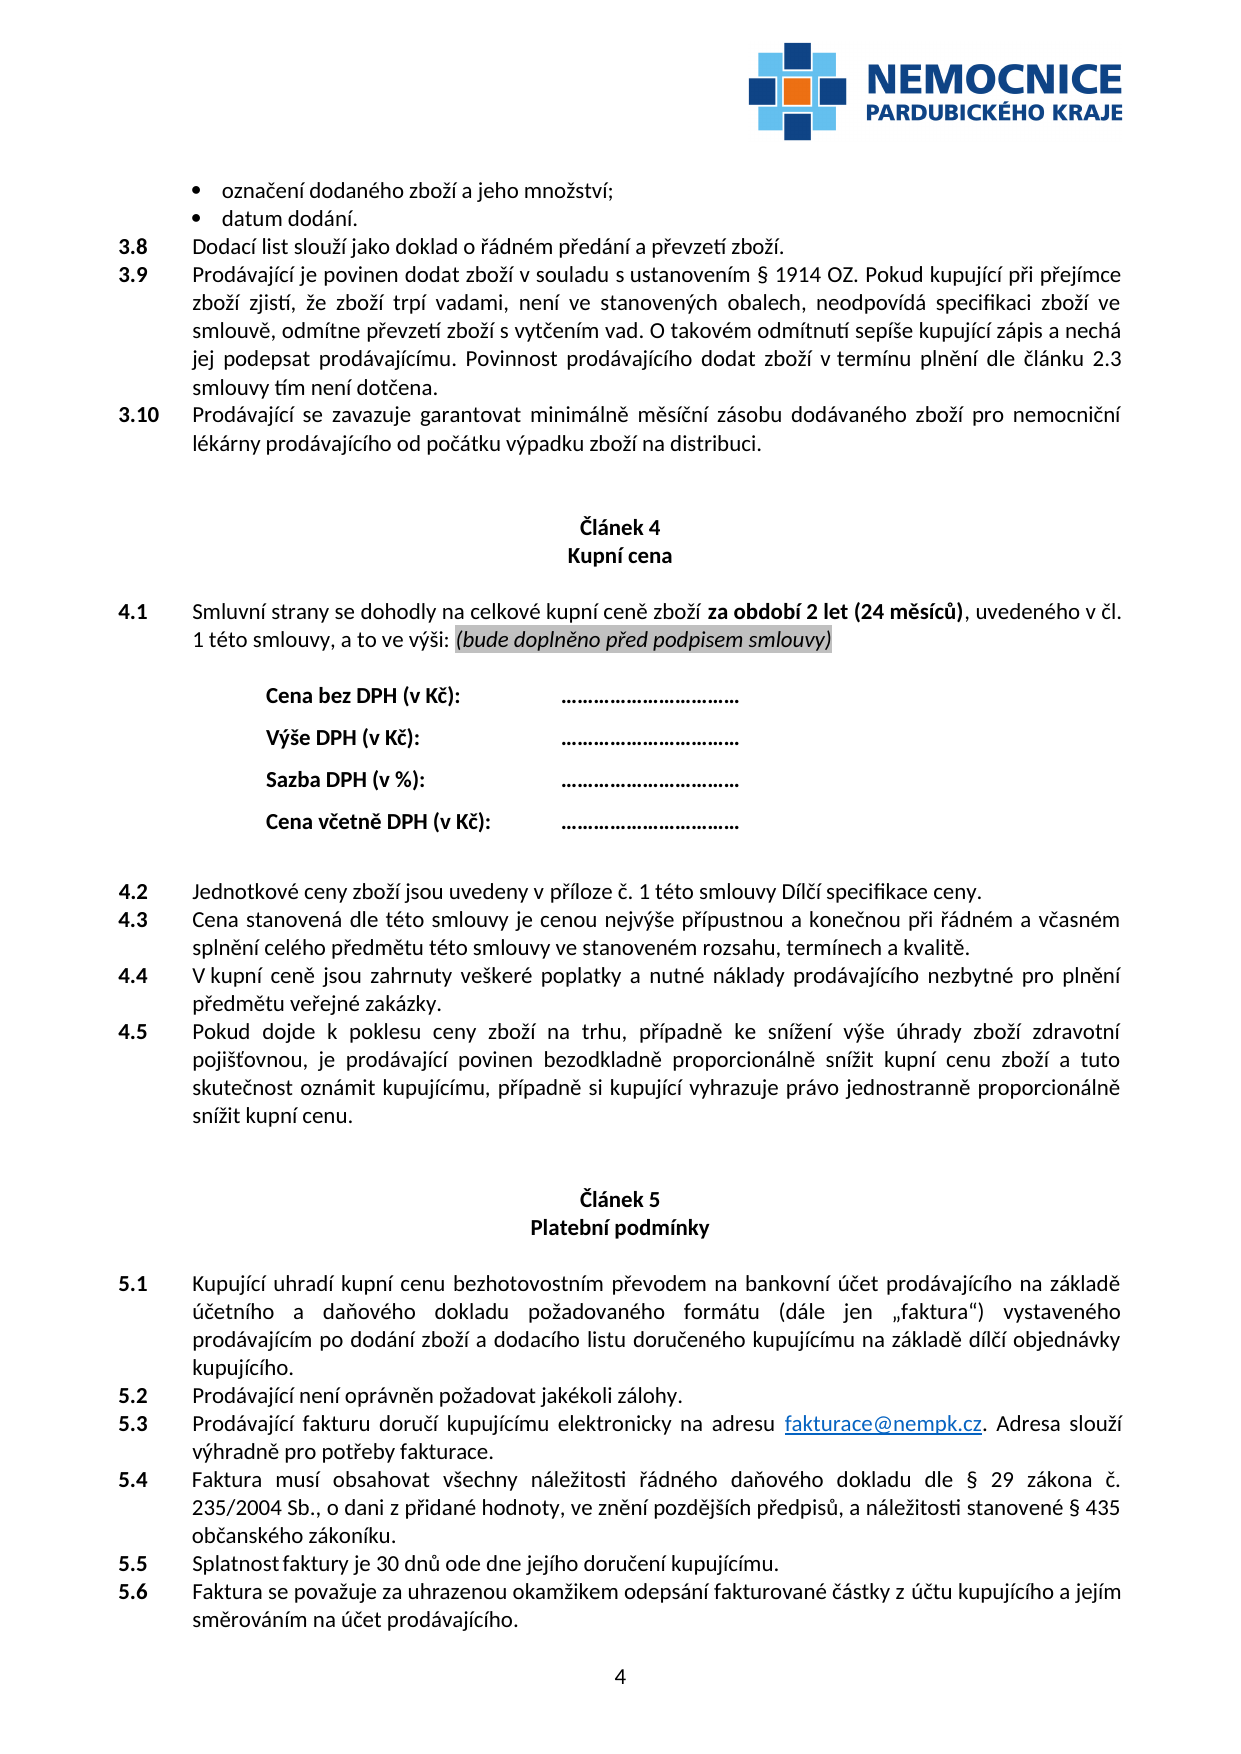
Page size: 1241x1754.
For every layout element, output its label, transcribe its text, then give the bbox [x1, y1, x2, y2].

text 3.8 Dodací list slouží jako doklad o řádném předání a převzetí zboží. [118, 232, 1122, 261]
text 5.1 Kupující uhradí kupní cenu bezhotovostním převodem na bankovní účet prodávajícího na základě účetního a daňového dokladu požadovaného formátu (dále jen „faktura“) vystaveného prodávajícím po dodání zboží a dodacího listu doručeného kupujícímu na základě dílčí objednávky kupujícího. [118, 1269, 1122, 1381]
text 5.5 Splatnost faktury je 30 dnů ode dne jejího doručení kupujícímu. [118, 1549, 1122, 1577]
text 5.3 Prodávající fakturu doručí kupujícímu elektronicky na adresu fakturace@nempk.cz. Adresa slouží výhradně pro potřeby fakturace. [118, 1409, 1122, 1465]
text 3.9 Prodávající je povinen dodat zboží v souladu s ustanovením § 1914 OZ. Pokud kupující při přejímce zboží zjistí, že zboží trpí vadami, není ve stanovených obalech, neodpovídá specifikaci zboží ve smlouvě, odmítne převzetí zboží s vytčením vad. O takovém odmítnutí sepíše kupující zápis a nechá jej podepsat prodávajícímu. Povinnost prodávajícího dodat zboží v termínu plnění dle článku 2.3 smlouvy tím není dotčena. [118, 261, 1122, 401]
text Kupní cena [118, 541, 1122, 569]
text 4.2 Jednotkové ceny zboží jsou uvedeny v příloze č. 1 této smlouvy Dílčí specifikace ceny. [118, 877, 1122, 905]
text 4.4 V kupní ceně jsou zahrnuty veškeré poplatky a nutné náklady prodávajícího nezbytné pro plnění předmětu veřejné zakázky. [118, 961, 1122, 1017]
text Výše DPH (v Kč): …………………………… [118, 723, 1122, 751]
list označení dodaného zboží a jeho množství; [192, 176, 1122, 204]
text Sazba DPH (v %): …………………………… [118, 765, 1122, 793]
text Cena včetně DPH (v Kč): …………………………… [118, 807, 1122, 835]
text 3.10 Prodávající se zavazuje garantovat minimálně měsíční zásobu dodávaného zboží pro nemocniční lékárny prodávajícího od počátku výpadku zboží na distribuci. [118, 401, 1122, 457]
text 4.5 Pokud dojde k poklesu ceny zboží na trhu, případně ke snížení výše úhrady zboží zdravotní pojišťovnou, je prodávající povinen bezodkladně proporcionálně snížit kupní cenu zboží a tuto skutečnost oznámit kupujícímu, případně si kupující vyhrazuje právo jednostranně proporcionálně snížit kupní cenu. [118, 1017, 1122, 1129]
text 5.2 Prodávající není oprávněn požadovat jakékoli zálohy. [118, 1381, 1122, 1409]
text 5.6 Faktura se považuje za uhrazenou okamžikem odepsání fakturované částky z účtu kupujícího a jejím směrováním na účet prodávajícího. [118, 1577, 1122, 1633]
list datum dodání. [192, 204, 1122, 232]
text Článek 4 [118, 513, 1122, 541]
picture [747, 41, 1123, 142]
text Platební podmínky [118, 1213, 1122, 1241]
text Článek 5 [118, 1185, 1122, 1213]
text 4.1 Smluvní strany se dohodly na celkové kupní ceně zboží za období 2 let (24 měsíců), uvedeného v čl. 1 této smlouvy, a to ve výši: (bude doplněno před podpisem smlouvy) [118, 597, 1122, 653]
text 5.4 Faktura musí obsahovat všechny náležitosti řádného daňového dokladu dle § 29 zákona č. 235/2004 Sb., o dani z přidané hodnoty, ve znění pozdějších předpisů, a náležitosti stanovené § 435 občanského zákoníku. [118, 1465, 1122, 1549]
text 4.3 Cena stanovená dle této smlouvy je cenou nejvýše přípustnou a konečnou při řádném a včasném splnění celého předmětu této smlouvy ve stanoveném rozsahu, termínech a kvalitě. [118, 905, 1122, 961]
text Cena bez DPH (v Kč): …………………………… [118, 681, 1122, 709]
